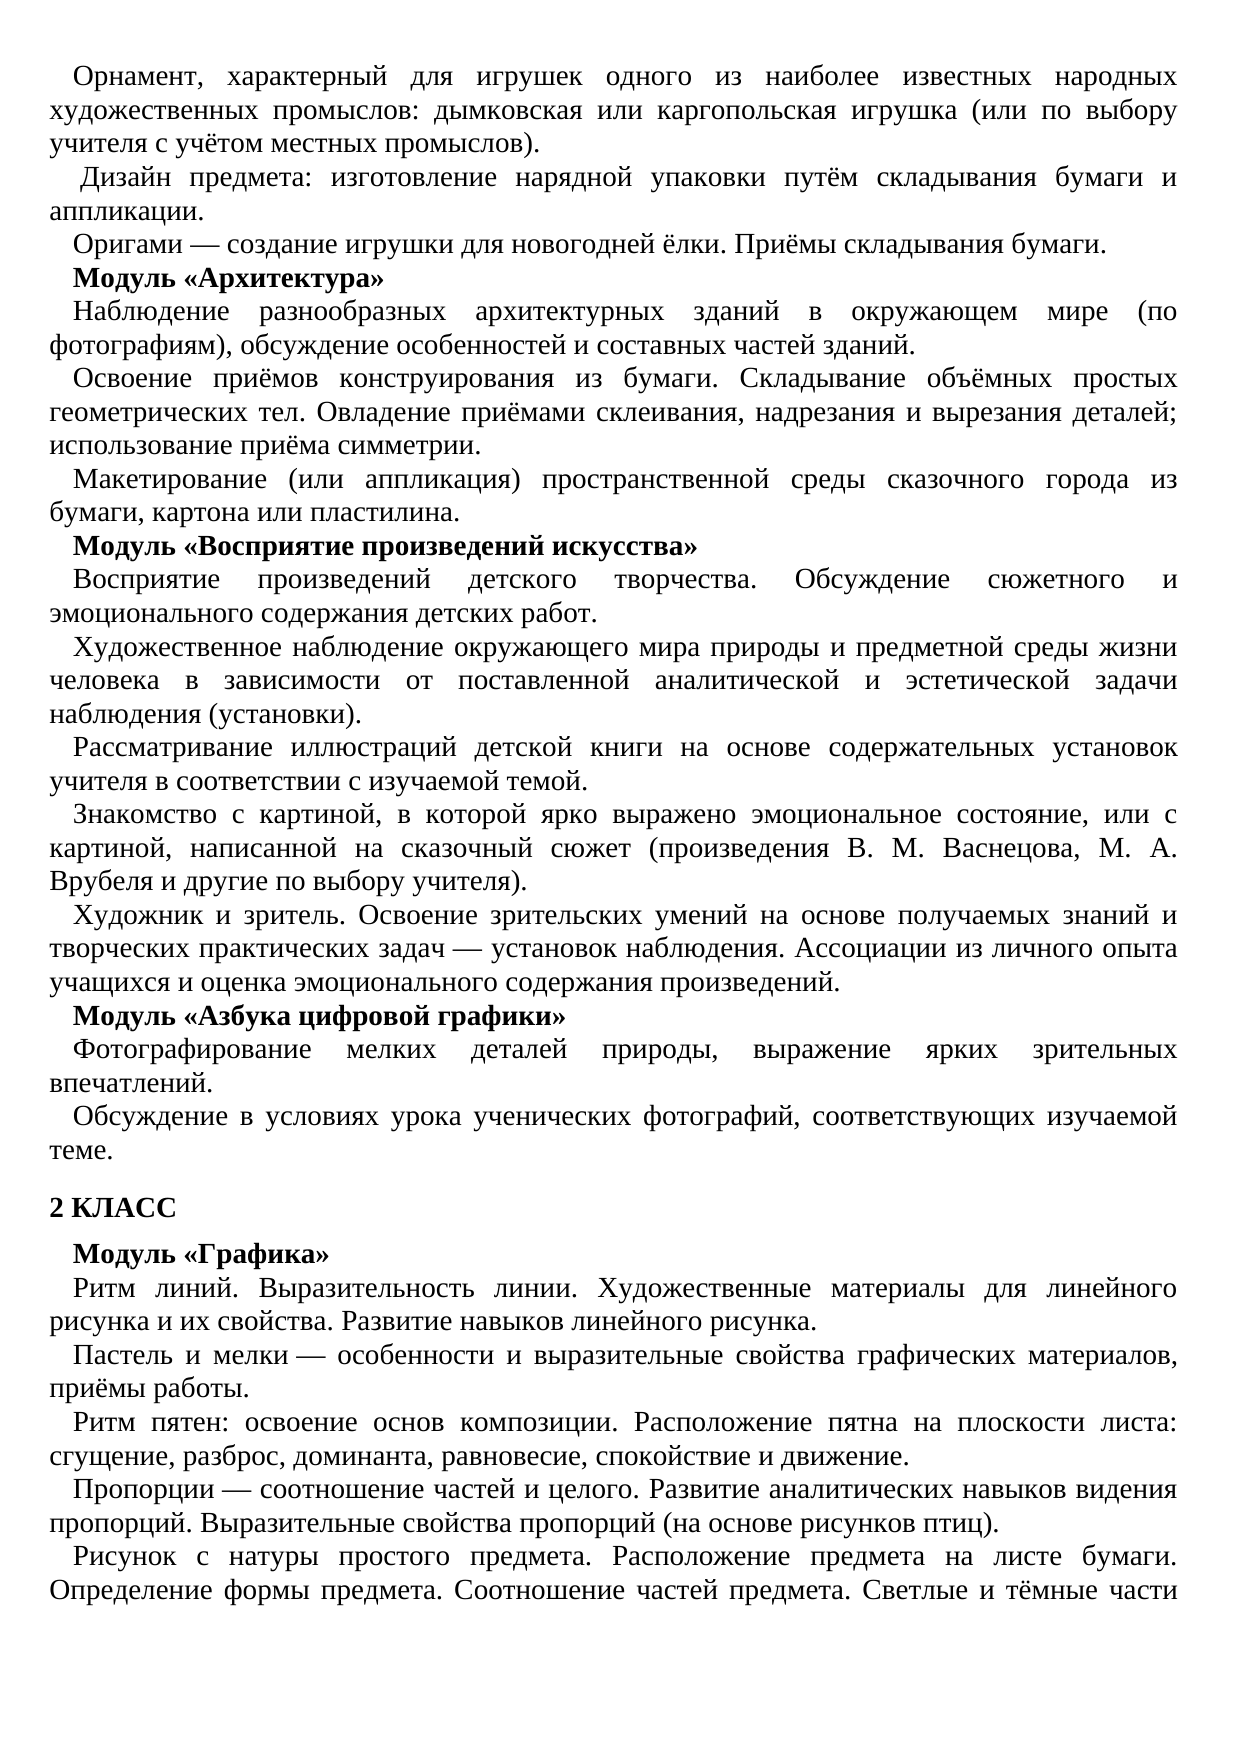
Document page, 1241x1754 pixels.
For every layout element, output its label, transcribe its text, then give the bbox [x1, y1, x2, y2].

text Художник и зритель. Освоение зрительских умений на основе получаемых знаний и творческих практических задач — установок наблюдения. Ассоциации из личного опыта учащихся и оценка эмоционального содержания произведений. [49, 897, 1179, 998]
text Пастель и мелки — особенности и выразительные свойства графических материалов, приёмы работы. [49, 1337, 1179, 1404]
text Орнамент, характерный для игрушек одного из наиболее известных народных художественных промыслов: дымковская или каргопольская игрушка (или по выбору учителя с учётом местных промыслов). [49, 58, 1179, 159]
text Оригами — создание игрушки для новогодней ёлки. Приёмы складывания бумаги. [49, 226, 1179, 260]
text Рассматривание иллюстраций детской книги на основе содержательных установок учителя в соответствии с изучаемой темой. [49, 729, 1179, 796]
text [49, 1538, 1179, 1605]
text Модуль «Архитектура» [49, 260, 1179, 293]
text Восприятие произведений детского творчества. Обсуждение сюжетного и эмоционального содержания детских работ. [49, 562, 1179, 629]
text Модуль «Графика» [49, 1236, 1179, 1270]
text 2 КЛАСС [49, 1190, 1179, 1224]
text Модуль «Восприятие произведений искусства» [49, 528, 1179, 562]
text Освоение приёмов конструирования из бумаги. Складывание объёмных простых геометрических тел. Овладение приёмами склеивания, надрезания и вырезания деталей; использование приёма симметрии. [49, 360, 1179, 461]
text Знакомство с картиной, в которой ярко выражено эмоциональное состояние, или с картиной, написанной на сказочный сюжет (произведения В. М. Васнецова, М. А. Врубеля и другие по выбору учителя). [49, 796, 1179, 897]
text Обсуждение в условиях урока ученических фотографий, соответствующих изучаемой теме. [49, 1098, 1179, 1165]
text Фотографирование мелких деталей природы, выражение ярких зрительных впечатлений. [49, 1031, 1179, 1098]
text Дизайн предмета: изготовление нарядной упаковки путём складывания бумаги и аппликации. [49, 159, 1179, 226]
text Модуль «Азбука цифровой графики» [49, 998, 1179, 1031]
text Пропорции — соотношение частей и целого. Развитие аналитических навыков видения пропорций. Выразительные свойства пропорций (на основе рисунков птиц). [49, 1471, 1179, 1538]
text Наблюдение разнообразных архитектурных зданий в окружающем мире (по фотографиям), обсуждение особенностей и составных частей зданий. [49, 293, 1179, 360]
text Макетирование (или аппликация) пространственной среды сказочного города из бумаги, картона или пластилина. [49, 461, 1179, 528]
text Ритм пятен: освоение основ композиции. Расположение пятна на плоскости листа: сгущение, разброс, доминанта, равновесие, спокойствие и движение. [49, 1404, 1179, 1471]
text Ритм линий. Выразительность линии. Художественные материалы для линейного рисунка и их свойства. Развитие навыков линейного рисунка. [49, 1270, 1179, 1337]
text Художественное наблюдение окружающего мира природы и предметной среды жизни человека в зависимости от поставленной аналитической и эстетической задачи наблюдения (установки). [49, 629, 1179, 729]
